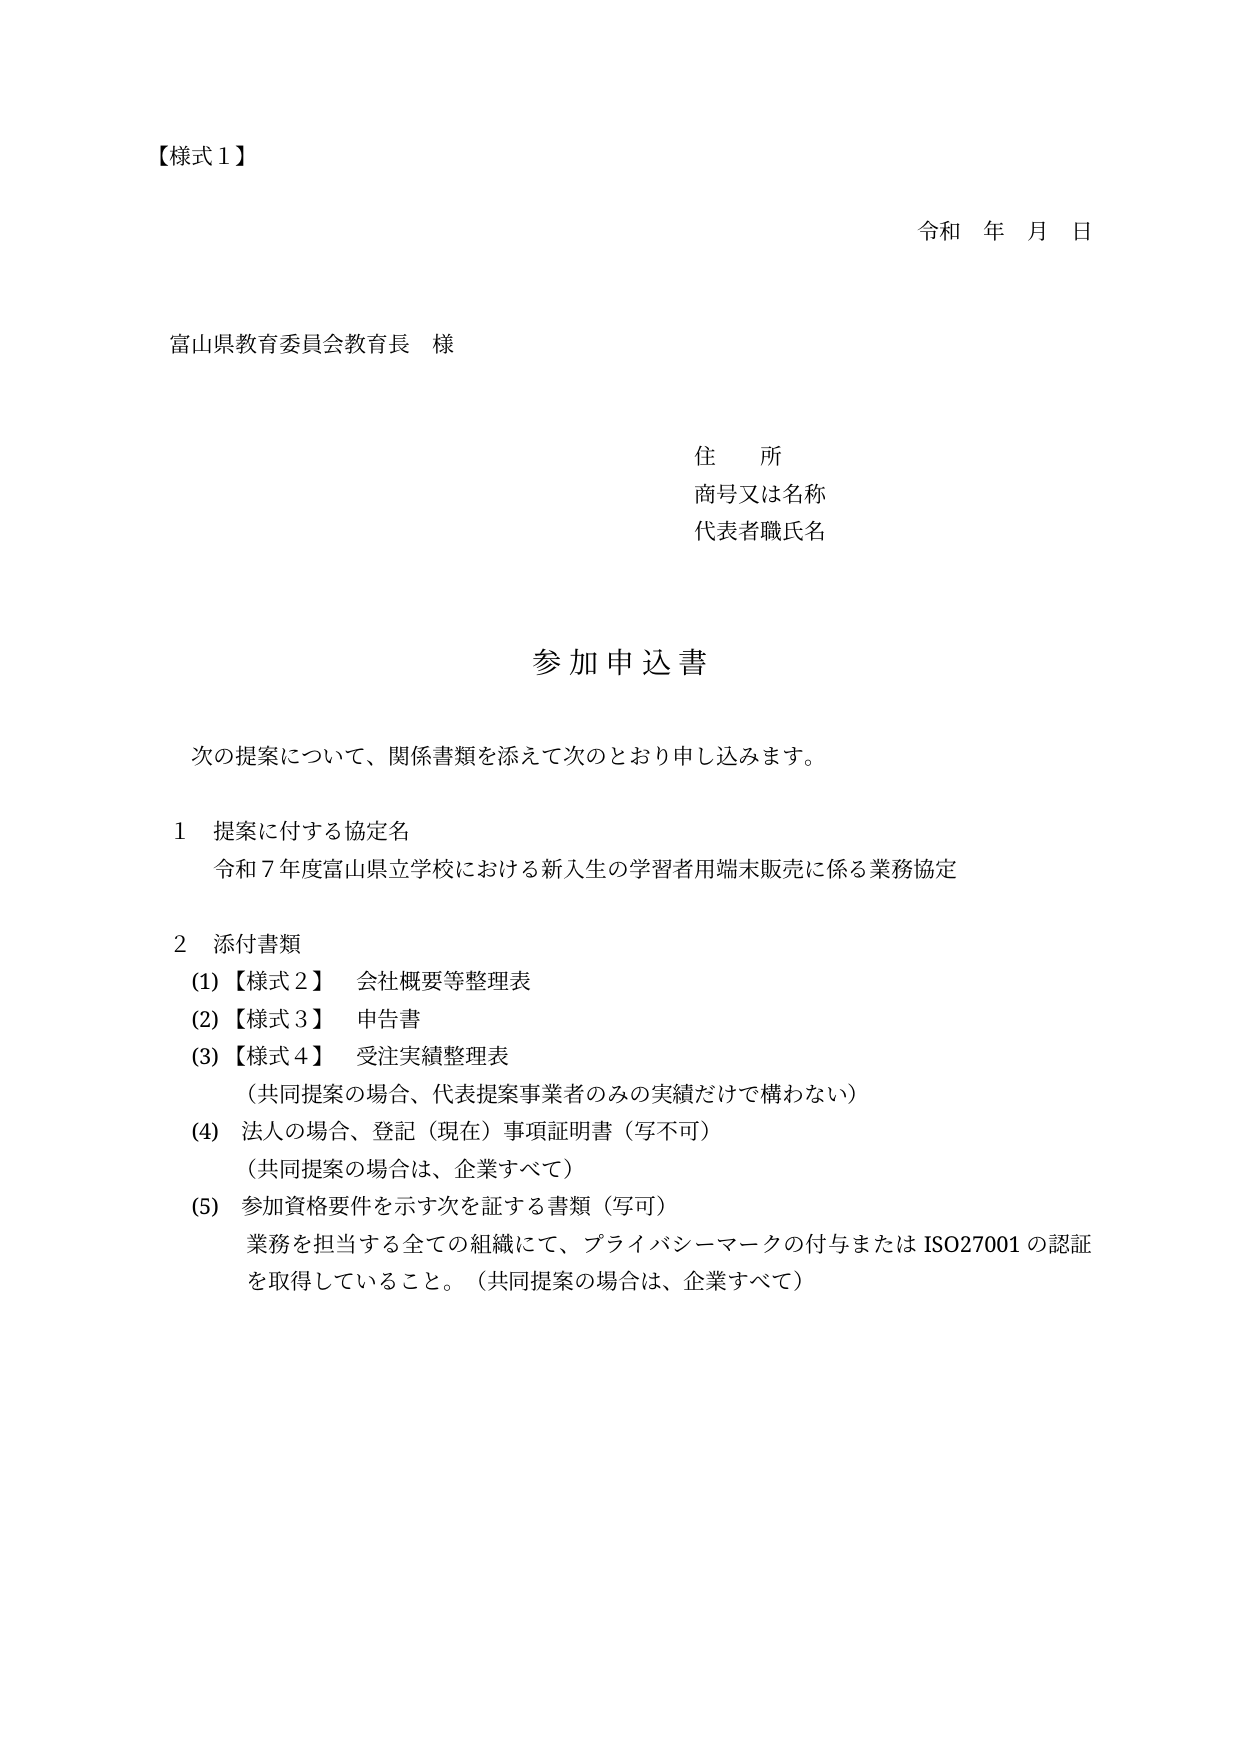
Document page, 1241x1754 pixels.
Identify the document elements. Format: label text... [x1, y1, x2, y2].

text 次の提案について、関係書類を添えて次のとおり申し込みます。 [169, 736, 1092, 774]
text 参 加 申 込 書 [148, 624, 1092, 699]
text 令和７年度富山県立学校における新入生の学習者用端末販売に係る業務協定 [148, 849, 1092, 886]
text １ 提案に付する協定名 [148, 811, 1092, 849]
text 令和 年 月 日 [148, 211, 1092, 249]
text 商号又は名称 [148, 474, 1092, 511]
text (5) 参加資格要件を示す次を証する書類（写可） [148, 1186, 1092, 1224]
text （共同提案の場合は、企業すべて） [148, 1149, 1092, 1186]
text 【様式１】 [148, 136, 1092, 174]
text (1) 【様式２】 会社概要等整理表 [148, 961, 1092, 999]
text 住所 [148, 436, 1092, 474]
text (2) 【様式３】 申告書 [148, 999, 1092, 1036]
text ２ 添付書類 [148, 924, 1092, 961]
text (3) 【様式４】 受注実績整理表 [148, 1036, 1092, 1074]
text 富山県教育委員会教育長 様 [148, 324, 1092, 361]
text 業務を担当する全ての組織にて、プライバシーマークの付与またはISO27001の認証を取得していること。（共同提案の場合は、企業すべて） [246, 1224, 1092, 1299]
text （共同提案の場合、代表提案事業者のみの実績だけで構わない） [148, 1074, 1092, 1111]
text 代表者職氏名 [148, 511, 1092, 549]
text (4) 法人の場合、登記（現在）事項証明書（写不可） [148, 1111, 1092, 1149]
